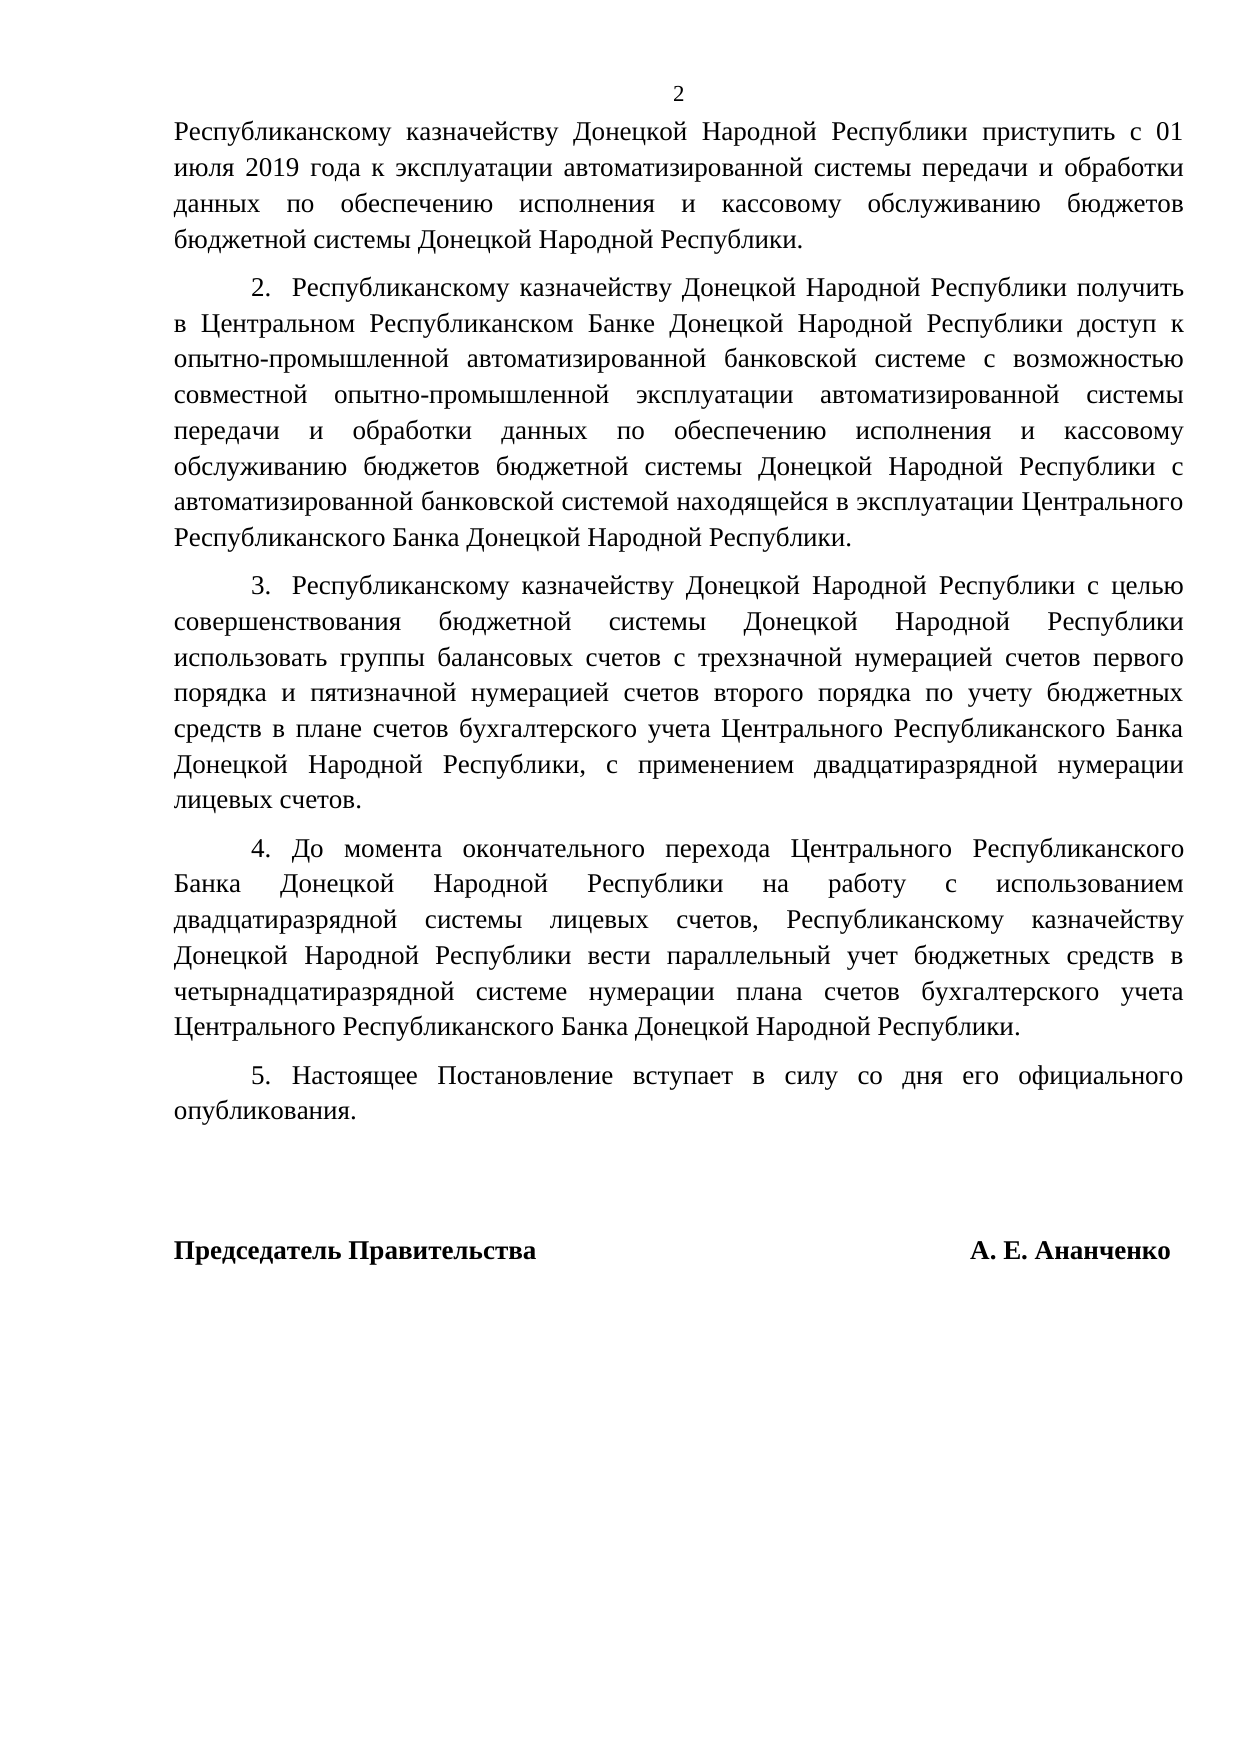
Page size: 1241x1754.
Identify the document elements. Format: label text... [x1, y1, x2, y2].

list До момента окончательного перехода Центрального Республиканского Банка Донецкой Народной Республики на работу с использованием двадцатиразрядной системы лицевых счетов, Республиканскому казначейству Донецкой Народной Республики вести параллельный учет бюджетных средств в четырнадцатиразрядной системе нумерации плана счетов бухгалтерского учета Центрального Республиканского Банка Донецкой Народной Республики. [174, 832, 1185, 1042]
list Республиканскому казначейству Донецкой Народной Республики получить в Центральном Республиканском Банке Донецкой Народной Республики доступ к опытно-промышленной автоматизированной банковской системе с возможностью совместной опытно-промышленной эксплуатации автоматизированной системы передачи и обработки данных по обеспечению исполнения и кассовому обслуживанию бюджетов бюджетной системы Донецкой Народной Республики с автоматизированной банковской системой находящейся в эксплуатации Центрального Республиканского Банка Донецкой Народной Республики. [174, 271, 1185, 552]
text Председатель Правительства А. Е. Ананченко [174, 1237, 1185, 1264]
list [174, 116, 1185, 254]
list Настоящее Постановление вступает в силу со дня его официального опубликования. [174, 1059, 1185, 1126]
list Республиканскому казначейству Донецкой Народной Республики с целью совершенствования бюджетной системы Донецкой Народной Республики использовать группы балансовых счетов с трехзначной нумерацией счетов первого порядка и пятизначной нумерацией счетов второго порядка по учету бюджетных средств в плане счетов бухгалтерского учета Центрального Республиканского Банка Донецкой Народной Республики, с применением двадцатиразрядной нумерации лицевых счетов. [174, 569, 1185, 815]
